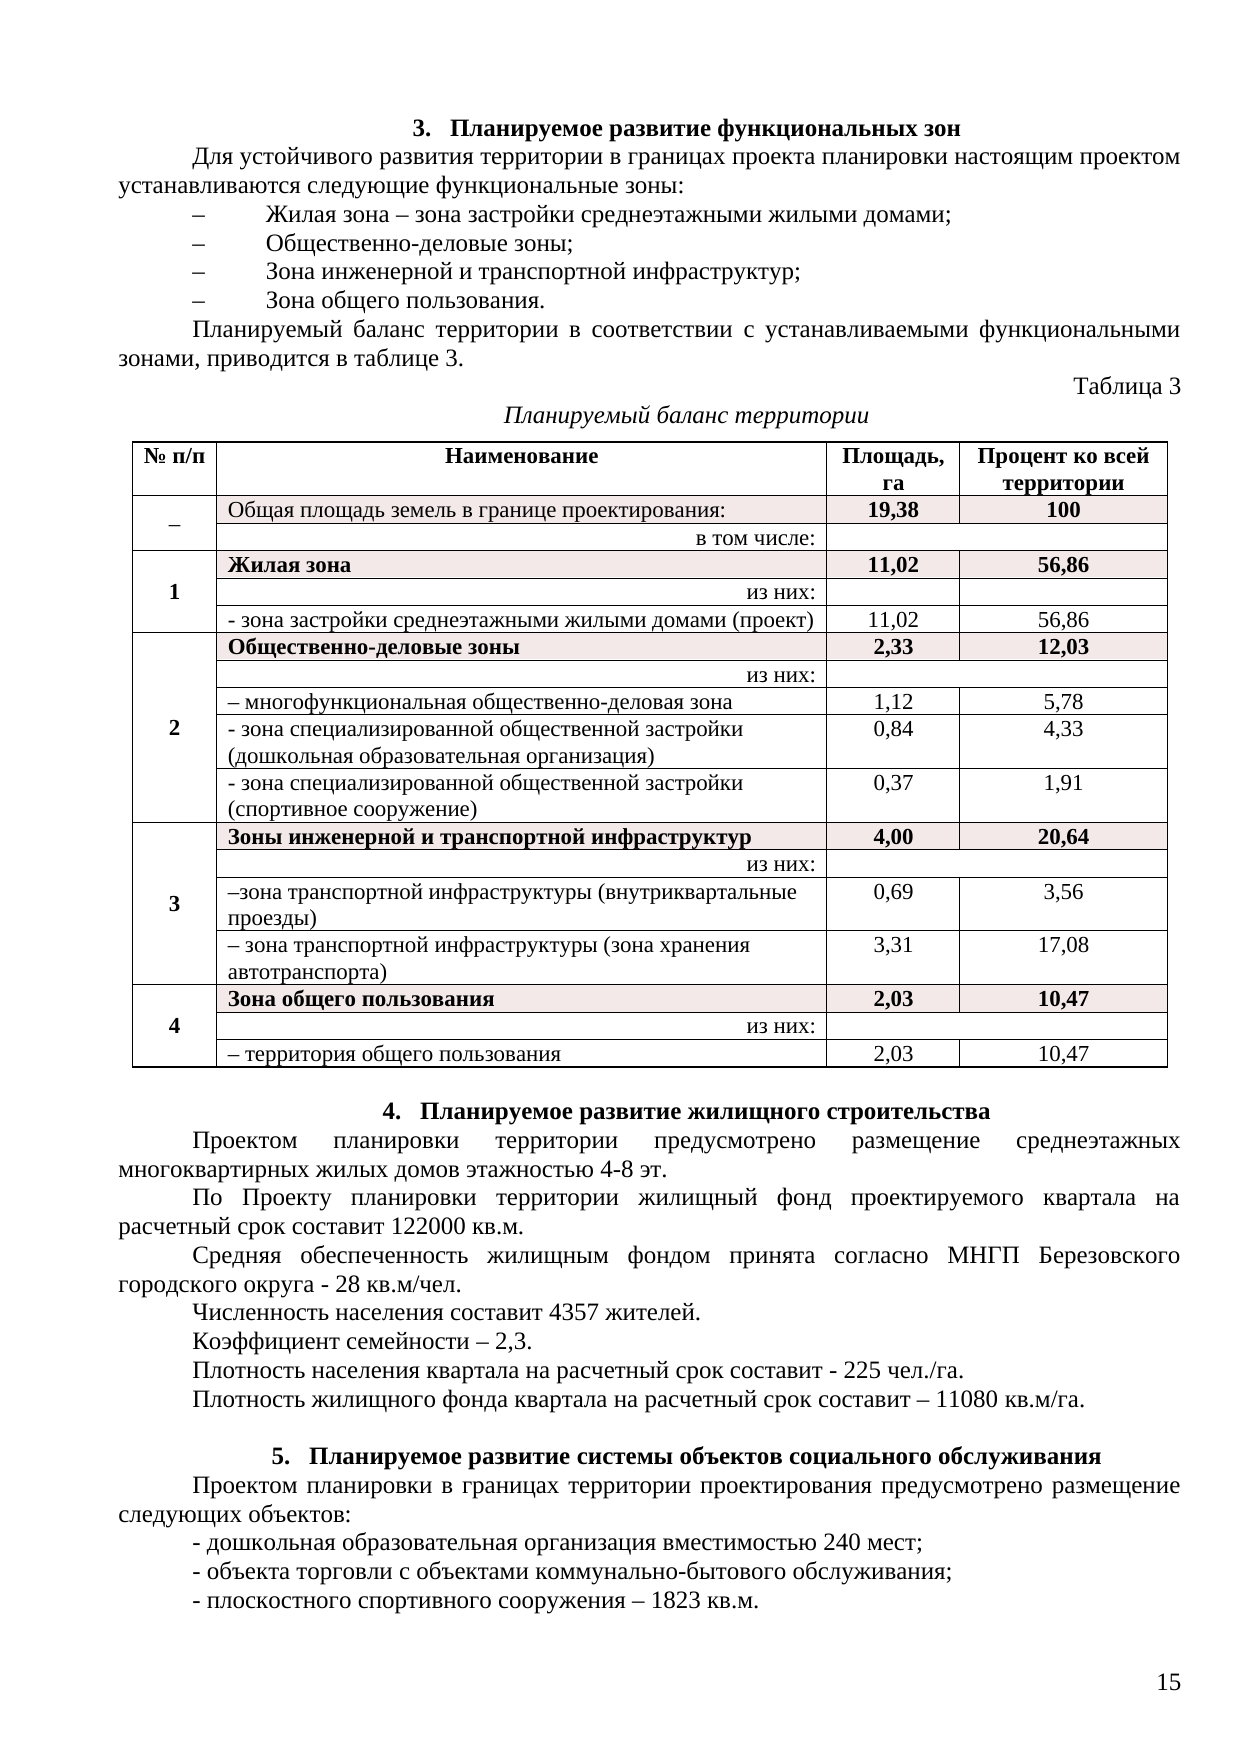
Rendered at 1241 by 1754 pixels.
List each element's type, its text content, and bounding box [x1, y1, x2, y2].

table_cell 19,38 [827, 496, 959, 523]
table_cell 4 [133, 985, 216, 1066]
table_cell – территория общего пользования [217, 1040, 826, 1066]
table_cell из них: [217, 1013, 826, 1039]
table_cell – многофункциональная общественно-деловая зона [217, 688, 826, 714]
table_cell 0,69 [827, 878, 959, 930]
table_cell 56,86 [960, 551, 1167, 577]
table_cell 1,12 [827, 688, 959, 714]
table_cell 1 [133, 551, 216, 632]
table_cell [960, 579, 1167, 605]
text По Проекту планировки территории жилищный фонд проектируемого квартала на расчетный срок составит 122000 кв.м. [118, 1182, 1181, 1240]
table_cell [827, 579, 959, 605]
table_cell 5,78 [960, 688, 1167, 714]
table_cell из них: [217, 579, 826, 605]
table_cell 3 [133, 823, 216, 984]
table_cell 17,08 [960, 931, 1167, 984]
table_cell - зона специализированной общественной застройки (спортивное сооружение) [217, 769, 826, 822]
table_cell 10,47 [960, 985, 1167, 1012]
table_cell в том числе: [217, 524, 826, 550]
table_cell 1,91 [960, 769, 1167, 822]
text Проектом планировки в границах территории проектирования предусмотрено размещение следующих объектов: [118, 1470, 1181, 1527]
table_cell 0,37 [827, 769, 959, 822]
text Проектом планировки территории предусмотрено размещение среднеэтажных многоквартирных жилых домов этажностью 4-8 эт. [118, 1125, 1181, 1182]
table_header № п/п [133, 443, 216, 495]
table_cell 10,47 [960, 1040, 1167, 1066]
text Коэффициент семейности – 2,3. [118, 1326, 1181, 1355]
table_cell Общественно-деловые зоны [217, 633, 826, 659]
text Численность населения составит 4357 жителей. [118, 1297, 1181, 1326]
table_cell 2,03 [827, 1040, 959, 1066]
text – Жилая зона – зона застройки среднеэтажными жилыми домами; [118, 199, 1181, 228]
table_cell из них: [217, 850, 826, 877]
table_cell 3,31 [827, 931, 959, 984]
table_cell 2 [133, 633, 216, 822]
table_cell 100 [960, 496, 1167, 523]
subtitle Планируемое развитие функциональных зон [192, 113, 1181, 141]
subtitle Планируемое развитие жилищного строительства [192, 1096, 1181, 1125]
table_cell 4,00 [827, 823, 959, 849]
table_cell Зоны инженерной и транспортной инфраструктур [217, 823, 826, 849]
table_cell - зона специализированной общественной застройки (дошкольная образовательная организация) [217, 715, 826, 768]
table_cell 2,03 [827, 985, 959, 1012]
subtitle Планируемое развитие системы объектов социального обслуживания [192, 1441, 1181, 1470]
table_cell – зона транспортной инфраструктуры (зона хранения автотранспорта) [217, 931, 826, 984]
table_cell [827, 661, 1167, 687]
table_cell 4,33 [960, 715, 1167, 768]
table_cell – [133, 496, 216, 550]
text Таблица 3 [118, 371, 1181, 400]
table_cell [827, 850, 1167, 877]
text Планируемый баланс территории в соответствии с устанавливаемыми функциональными зонами, приводится в таблице 3. [118, 314, 1181, 371]
table_cell 56,86 [960, 606, 1167, 632]
table_cell 2,33 [827, 633, 959, 659]
text Для устойчивого развития территории в границах проекта планировки настоящим проектом устанавливаются следующие функциональные зоны: [118, 141, 1181, 199]
table_cell Зона общего пользования [217, 985, 826, 1012]
text - дошкольная образовательная организация вместимостью 240 мест; [118, 1527, 1181, 1556]
table_cell [827, 524, 1167, 550]
table_cell Жилая зона [217, 551, 826, 577]
table_header Процент ко всей территории [960, 443, 1167, 495]
text Плотность жилищного фонда квартала на расчетный срок составит – 11080 кв.м/га. [118, 1384, 1181, 1412]
table_cell - зона застройки среднеэтажными жилыми домами (проект) [217, 606, 826, 632]
table_cell 3,56 [960, 878, 1167, 930]
table_cell 11,02 [827, 606, 959, 632]
text – Зона общего пользования. [118, 285, 1181, 314]
text - объекта торговли с объектами коммунально-бытового обслуживания; [118, 1556, 1181, 1585]
table_cell 12,03 [960, 633, 1167, 659]
text Планируемый баланс территории [118, 400, 1181, 429]
table_cell Общая площадь земель в границе проектирования: [217, 496, 826, 523]
text – Общественно-деловые зоны; [118, 228, 1181, 256]
table_cell 20,64 [960, 823, 1167, 849]
table_header Площадь, га [827, 443, 959, 495]
text Плотность населения квартала на расчетный срок составит - 225 чел./га. [118, 1355, 1181, 1384]
text - плоскостного спортивного сооружения – 1823 кв.м. [118, 1585, 1181, 1614]
table_cell 11,02 [827, 551, 959, 577]
table_cell –зона транспортной инфраструктуры (внутриквартальные проезды) [217, 878, 826, 930]
text Средняя обеспеченность жилищным фондом принята согласно МНГП Березовского городского округа - 28 кв.м/чел. [118, 1240, 1181, 1297]
table_cell [827, 1013, 1167, 1039]
table_cell из них: [217, 661, 826, 687]
table_cell 0,84 [827, 715, 959, 768]
table_header Наименование [217, 443, 826, 495]
text – Зона инженерной и транспортной инфраструктур; [118, 256, 1181, 285]
